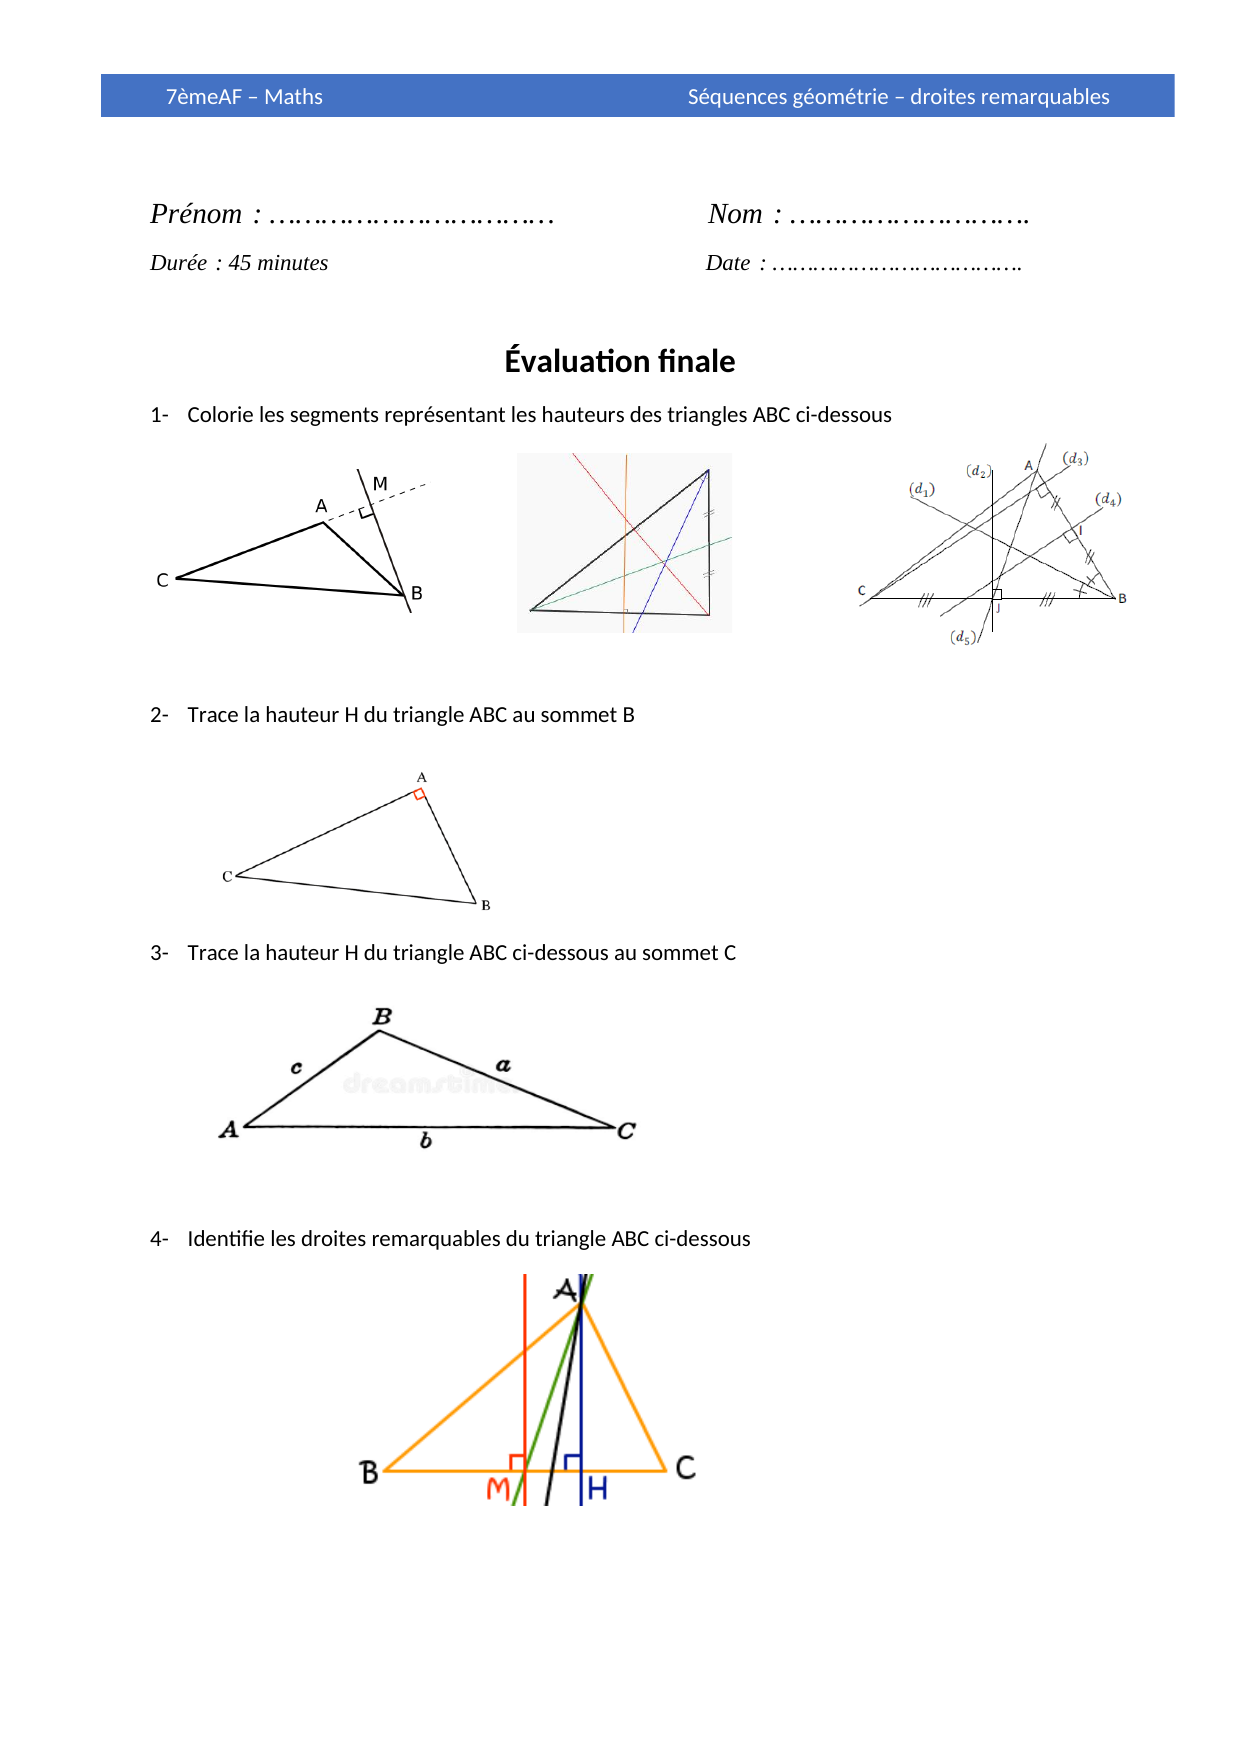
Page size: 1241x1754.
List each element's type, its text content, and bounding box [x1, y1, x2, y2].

picture [517, 453, 733, 633]
picture [200, 998, 654, 1158]
picture [344, 1274, 702, 1506]
list Trace la hauteur H du triangle ABC ci-dessous au sommet C [150, 938, 1090, 966]
text Prénom : …………………………… Nom : ………………………. [150, 196, 1090, 230]
text Évaluation finale [150, 340, 1090, 381]
list Trace la hauteur H du triangle ABC au sommet B [150, 700, 1090, 728]
text Durée : 45 minutes Date : ………………………………. [150, 248, 1090, 275]
list Colorie les segments représentant les hauteurs des triangles ABC ci-dessous [150, 400, 1090, 428]
picture [824, 441, 1150, 650]
list Identifie les droites remarquables du triangle ABC ci-dessous [150, 1224, 1090, 1252]
picture [222, 769, 492, 913]
